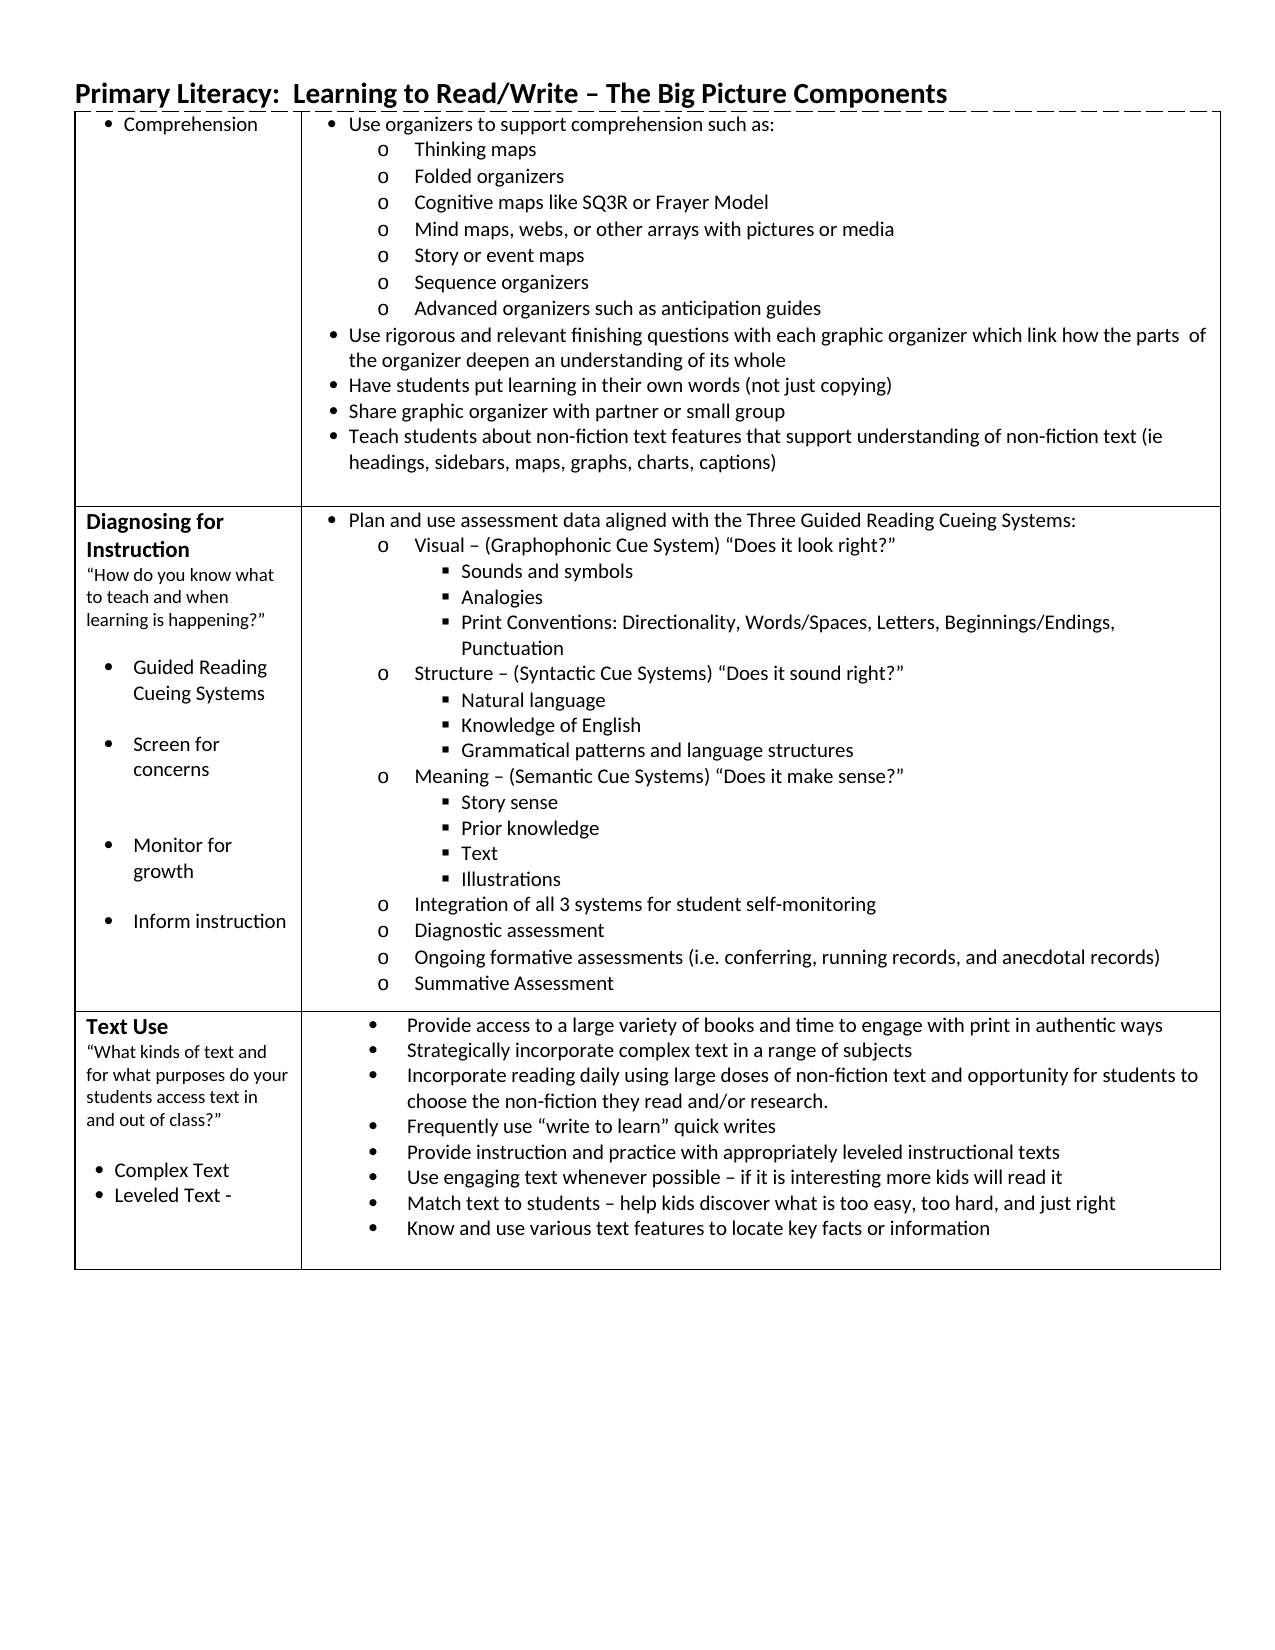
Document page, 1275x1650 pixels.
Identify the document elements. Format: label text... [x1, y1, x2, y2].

table_cell Text Use “What kinds of text and for what purposes do your students access text in and out of class?” Complex Text Leveled Text - [76, 1012, 301, 1269]
table_cell Diagnosing for Instruction “How do you know what to teach and when learning is happening?” Guided Reading Cueing Systems Screen for concerns Monitor for growth Inform instruction [76, 507, 301, 1011]
table_cell Provide access to a large variety of books and time to engage with print in authentic ways Strategically incorporate complex text in a range of subjects Incorporate reading daily using large doses of non-fiction text and opportunity for students to choose the non-fiction they read and/or research. Frequently use “write to learn” quick writes Provide instruction and practice with appropriately leveled instructional texts Use engaging text whenever possible – if it is interesting more kids will read it Match text to students – help kids discover what is too easy, too hard, and just right Know and use various text features to locate key facts or information [302, 1012, 1220, 1269]
table_cell Plan and use assessment data aligned with the Three Guided Reading Cueing Systems: Visual – (Graphophonic Cue System) “Does it look right?” Sounds and symbols Analogies Print Conventions: Directionality, Words/Spaces, Letters, Beginnings/Endings, Punctuation Structure – (Syntactic Cue Systems) “Does it sound right?” Natural language Knowledge of English Grammatical patterns and language structures Meaning – (Semantic Cue Systems) “Does it make sense?” Story sense Prior knowledge Text Illustrations Integration of all 3 systems for student self-monitoring Diagnostic assessment Ongoing formative assessments (i.e. conferring, running records, and anecdotal records) Summative Assessment [302, 507, 1220, 1011]
table_cell Comprehension [76, 111, 301, 506]
table_cell Use organizers to support comprehension such as: Thinking maps Folded organizers Cognitive maps like SQ3R or Frayer Model Mind maps, webs, or other arrays with pictures or media Story or event maps Sequence organizers Advanced organizers such as anticipation guides Use rigorous and relevant finishing questions with each graphic organizer which link how the parts of the organizer deepen an understanding of its whole Have students put learning in their own words (not just copying) Share graphic organizer with partner or small group Teach students about non-fiction text features that support understanding of non-fiction text (ie headings, sidebars, maps, graphs, charts, captions) [302, 111, 1220, 506]
